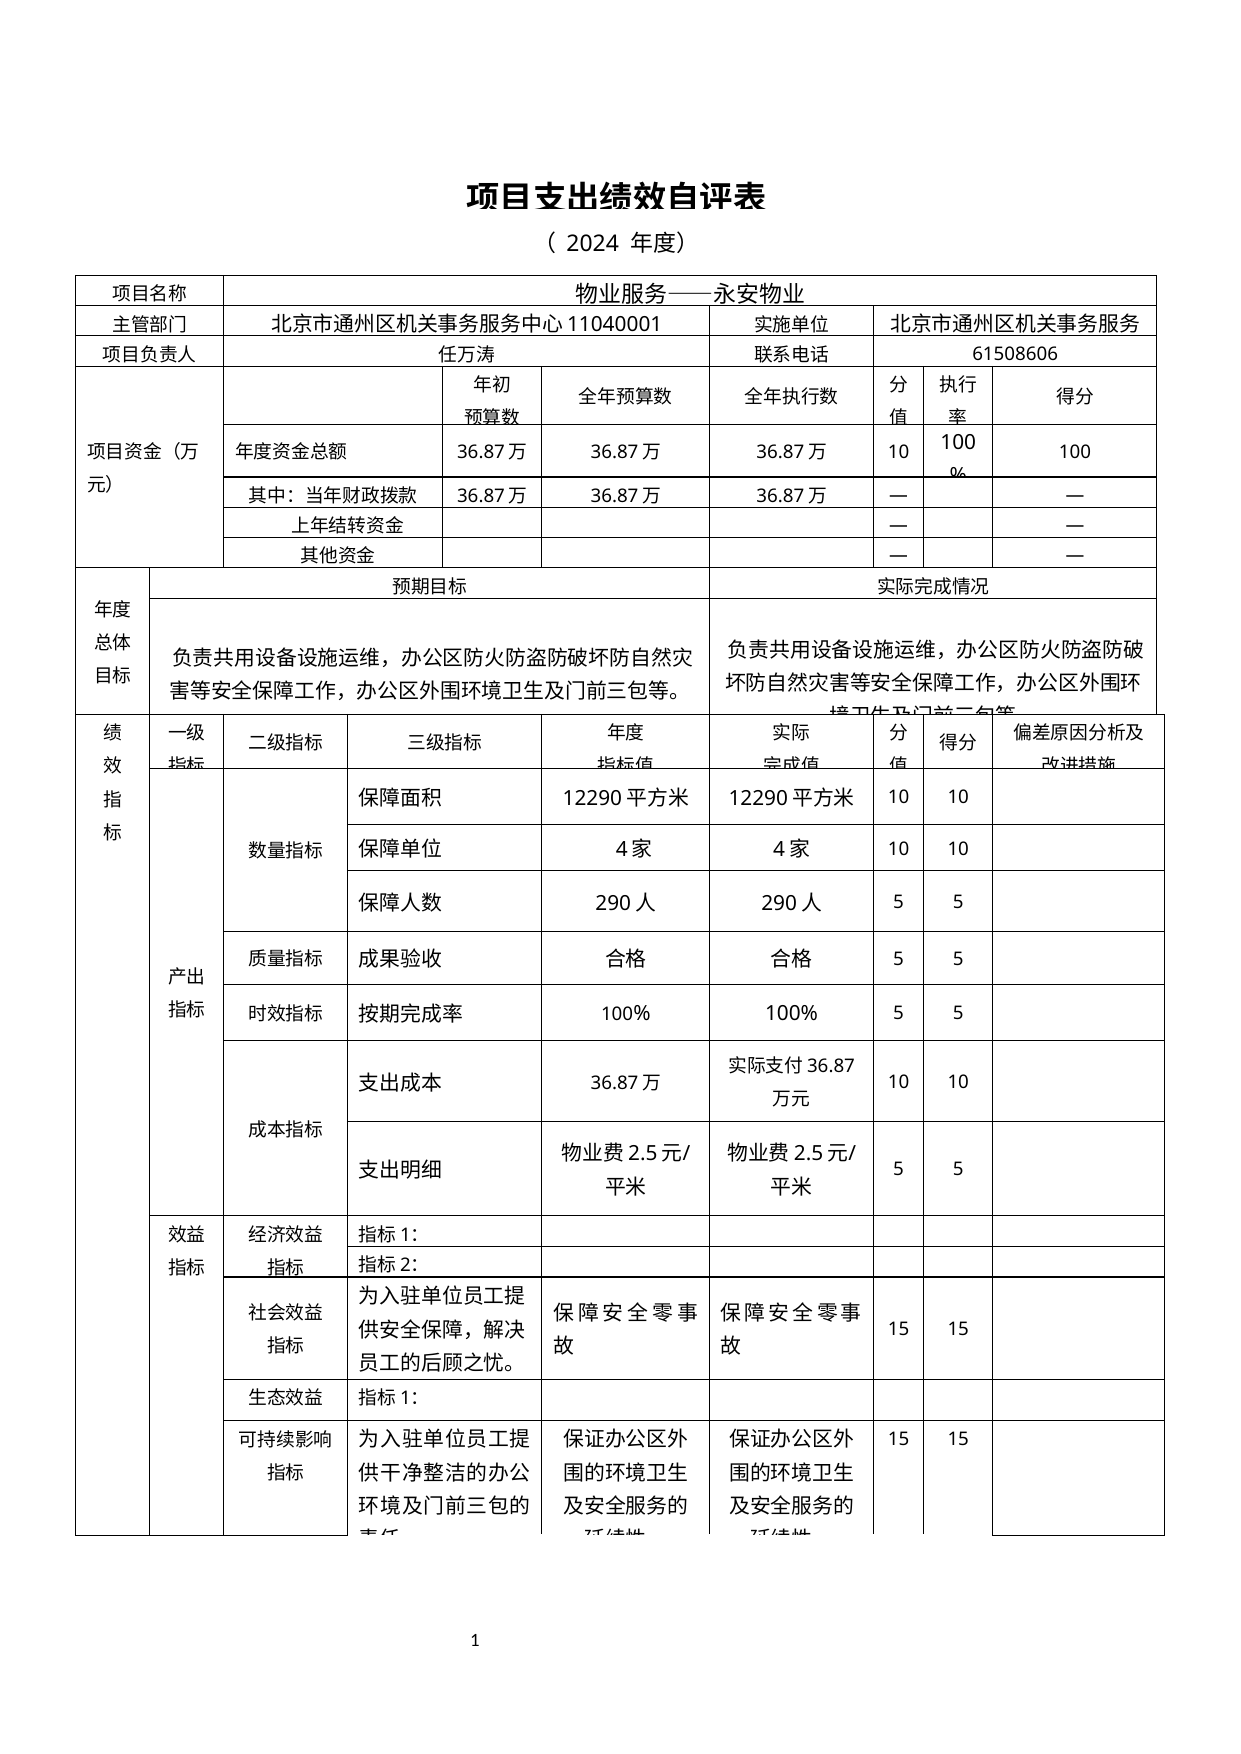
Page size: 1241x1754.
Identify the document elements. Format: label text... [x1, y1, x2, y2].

table_cell 15 [874, 1421, 923, 1534]
table_cell 10 [924, 825, 992, 870]
table_cell [993, 1041, 1164, 1121]
table_cell 任万涛 [224, 336, 709, 366]
table_cell 36.87万 [710, 478, 873, 507]
table_cell 36.87万 [443, 478, 541, 507]
table_cell 15 [874, 1278, 923, 1379]
table_cell 保障人数 [348, 871, 541, 931]
table_cell 保证办公区外围的环境卫生及安全服务的延续性。 [542, 1421, 709, 1534]
table_cell 时效指标 [224, 985, 347, 1040]
table_cell 预期目标 [150, 568, 709, 597]
table_cell 生态效益 指标 [224, 1380, 347, 1420]
table_cell 效益指标 [150, 1216, 223, 1534]
table_cell [710, 1247, 873, 1276]
table_cell 10 [874, 1041, 923, 1121]
table_cell 二级指标 [224, 715, 347, 768]
table_cell — [993, 538, 1156, 567]
table_cell 支出成本 [348, 1041, 541, 1121]
table_cell 联系电话 [710, 336, 873, 366]
table_cell 10 [924, 1041, 992, 1121]
table_cell 保证办公区外围的环境卫生及安全服务的延续性。 [710, 1421, 873, 1534]
table_cell [542, 1247, 709, 1276]
table_cell 指标1： [348, 1380, 541, 1420]
table_cell 10 [874, 769, 923, 824]
table_cell 100% [924, 425, 992, 476]
table_cell [443, 508, 541, 537]
table_cell [993, 1380, 1164, 1420]
table_cell 合格 [542, 932, 709, 983]
table_cell 项目资金（万元） [76, 367, 223, 567]
table_cell [993, 769, 1164, 824]
table_cell 社会效益 指标 [224, 1278, 347, 1379]
table_cell 100% [710, 985, 873, 1040]
table_cell 经济效益 指标 [224, 1216, 347, 1276]
table_cell 10 [874, 825, 923, 870]
table_cell 产出指标 [150, 769, 223, 1215]
table_cell [924, 508, 992, 537]
table_cell 36.87万 [542, 478, 709, 507]
table_cell 10 [874, 425, 923, 476]
table_header 项目支出绩效自评表 [76, 163, 1157, 208]
table_cell 保障面积 [348, 769, 541, 824]
table_cell [710, 1216, 873, 1246]
table_cell 290人 [542, 871, 709, 931]
table_cell — [993, 478, 1156, 507]
table_cell 其中：当年财政拨款 [224, 478, 442, 507]
table_cell （ 2024 年度） [76, 208, 1157, 275]
table_cell 其他资金 [224, 538, 442, 567]
table_cell 分值 [874, 367, 923, 424]
table_cell 负责共用设备设施运维，办公区防火防盗防破坏防自然灾害等安全保障工作，办公区外围环境卫生及门前三包等。 [710, 599, 1156, 714]
table_cell 绩 效 指 标 [76, 715, 149, 1534]
table_cell 质量指标 [224, 932, 347, 983]
table_cell 年度总体目标 [76, 568, 149, 714]
table_cell 分值 [874, 715, 923, 768]
table_cell 三级指标 [348, 715, 541, 768]
table_cell 5 [924, 932, 992, 983]
table_cell 36.87万 [542, 425, 709, 476]
table_cell 负责共用设备设施运维，办公区防火防盗防破坏防自然灾害等安全保障工作，办公区外围环境卫生及门前三包等。 [150, 599, 709, 714]
table_cell 36.87万 [710, 425, 873, 476]
table_cell 合格 [710, 932, 873, 983]
table_cell 年初 预算数 [443, 367, 541, 424]
table_cell 10 [924, 769, 992, 824]
table_cell 指标1： [348, 1216, 541, 1246]
table_cell 实际完成情况 [710, 568, 1156, 597]
table_cell 保障安全零事故 [542, 1278, 709, 1379]
table_cell 12290平方米 [710, 769, 873, 824]
table_cell 5 [874, 985, 923, 1040]
table_cell 61508606 [874, 336, 1156, 366]
table_cell 5 [924, 985, 992, 1040]
table_cell 一级指标 [150, 715, 223, 768]
table_cell 100% [542, 985, 709, 1040]
table_cell [993, 985, 1164, 1040]
table_cell 项目名称 [76, 276, 223, 305]
table_cell 290人 [710, 871, 873, 931]
table_cell 年度 指标值 [542, 715, 709, 768]
table_cell 4家 [542, 825, 709, 870]
table_cell — [993, 508, 1156, 537]
table_cell [710, 1380, 873, 1420]
table_cell 可持续影响指标 [224, 1421, 347, 1534]
table_cell [874, 1247, 923, 1276]
table_cell 4家 [710, 825, 873, 870]
table_cell [993, 871, 1164, 931]
table_cell [924, 1380, 992, 1420]
table_cell [993, 1216, 1164, 1246]
table_cell 为入驻单位员工提供干净整洁的办公环境及门前三包的责任。 [348, 1421, 541, 1534]
table_cell [542, 1380, 709, 1420]
table_cell [443, 538, 541, 567]
table_cell 年度资金总额 [224, 425, 442, 476]
table_cell [993, 1278, 1164, 1379]
table_cell 保障安全零事故 [710, 1278, 873, 1379]
table_cell [924, 1216, 992, 1246]
table_cell 偏差原因分析及改进措施 [993, 715, 1164, 768]
table_cell 项目负责人 [76, 336, 223, 366]
table_cell 北京市通州区机关事务服务中心 [874, 306, 1156, 335]
table_cell 5 [874, 871, 923, 931]
table_cell 36.87万 [542, 1041, 709, 1121]
table_cell [993, 1247, 1164, 1276]
table_cell [542, 508, 709, 537]
table_cell 实际 完成值 [710, 715, 873, 768]
table_cell [993, 1122, 1164, 1215]
table_cell [993, 1421, 1164, 1534]
table_cell 北京市通州区机关事务服务中心11040001 [224, 306, 709, 335]
table_cell 执行率 [924, 367, 992, 424]
table_cell 实施单位 [710, 306, 873, 335]
table_cell 全年执行数 [710, 367, 873, 424]
table_cell 100 [993, 425, 1156, 476]
table_cell 成本指标 [224, 1041, 347, 1215]
table_cell 得分 [924, 715, 992, 768]
table_cell 实际支付36.87万元 [710, 1041, 873, 1121]
table_cell 全年预算数 [542, 367, 709, 424]
table_cell [874, 1216, 923, 1246]
table_cell [874, 1380, 923, 1420]
table_cell [710, 508, 873, 537]
table_cell 保障单位 [348, 825, 541, 870]
table_cell 指标2： [348, 1247, 541, 1276]
table_cell [924, 1247, 992, 1276]
table_cell 为入驻单位员工提供安全保障，解决员工的后顾之忧。 [348, 1278, 541, 1379]
table_cell [993, 825, 1164, 870]
table_cell 主管部门 [76, 306, 223, 335]
table_cell 物业费2.5元/平米 [542, 1122, 709, 1215]
table_cell [542, 538, 709, 567]
table_cell 物业费2.5元/平米 [710, 1122, 873, 1215]
table_cell — [874, 538, 923, 567]
table_cell [224, 367, 442, 424]
table_cell 上年结转资金 [224, 508, 442, 537]
table_cell [924, 478, 992, 507]
table_cell — [874, 478, 923, 507]
table_cell 得分 [993, 367, 1156, 424]
table_cell 成果验收 [348, 932, 541, 983]
table_cell 12290平方米 [542, 769, 709, 824]
table_cell [993, 932, 1164, 983]
table_cell 36.87万 [443, 425, 541, 476]
table_cell [542, 1216, 709, 1246]
table_cell 支出明细 [348, 1122, 541, 1215]
table_cell 5 [874, 1122, 923, 1215]
table_cell 15 [924, 1421, 992, 1534]
table_cell 5 [924, 871, 992, 931]
table_cell [924, 538, 992, 567]
table_cell 5 [874, 932, 923, 983]
table_cell — [874, 508, 923, 537]
table_cell 按期完成率 [348, 985, 541, 1040]
table_cell 数量指标 [224, 769, 347, 931]
table_cell 15 [924, 1278, 992, 1379]
table_cell 5 [924, 1122, 992, 1215]
table_cell 物业服务——永安物业 [224, 276, 1156, 305]
table_cell [710, 538, 873, 567]
